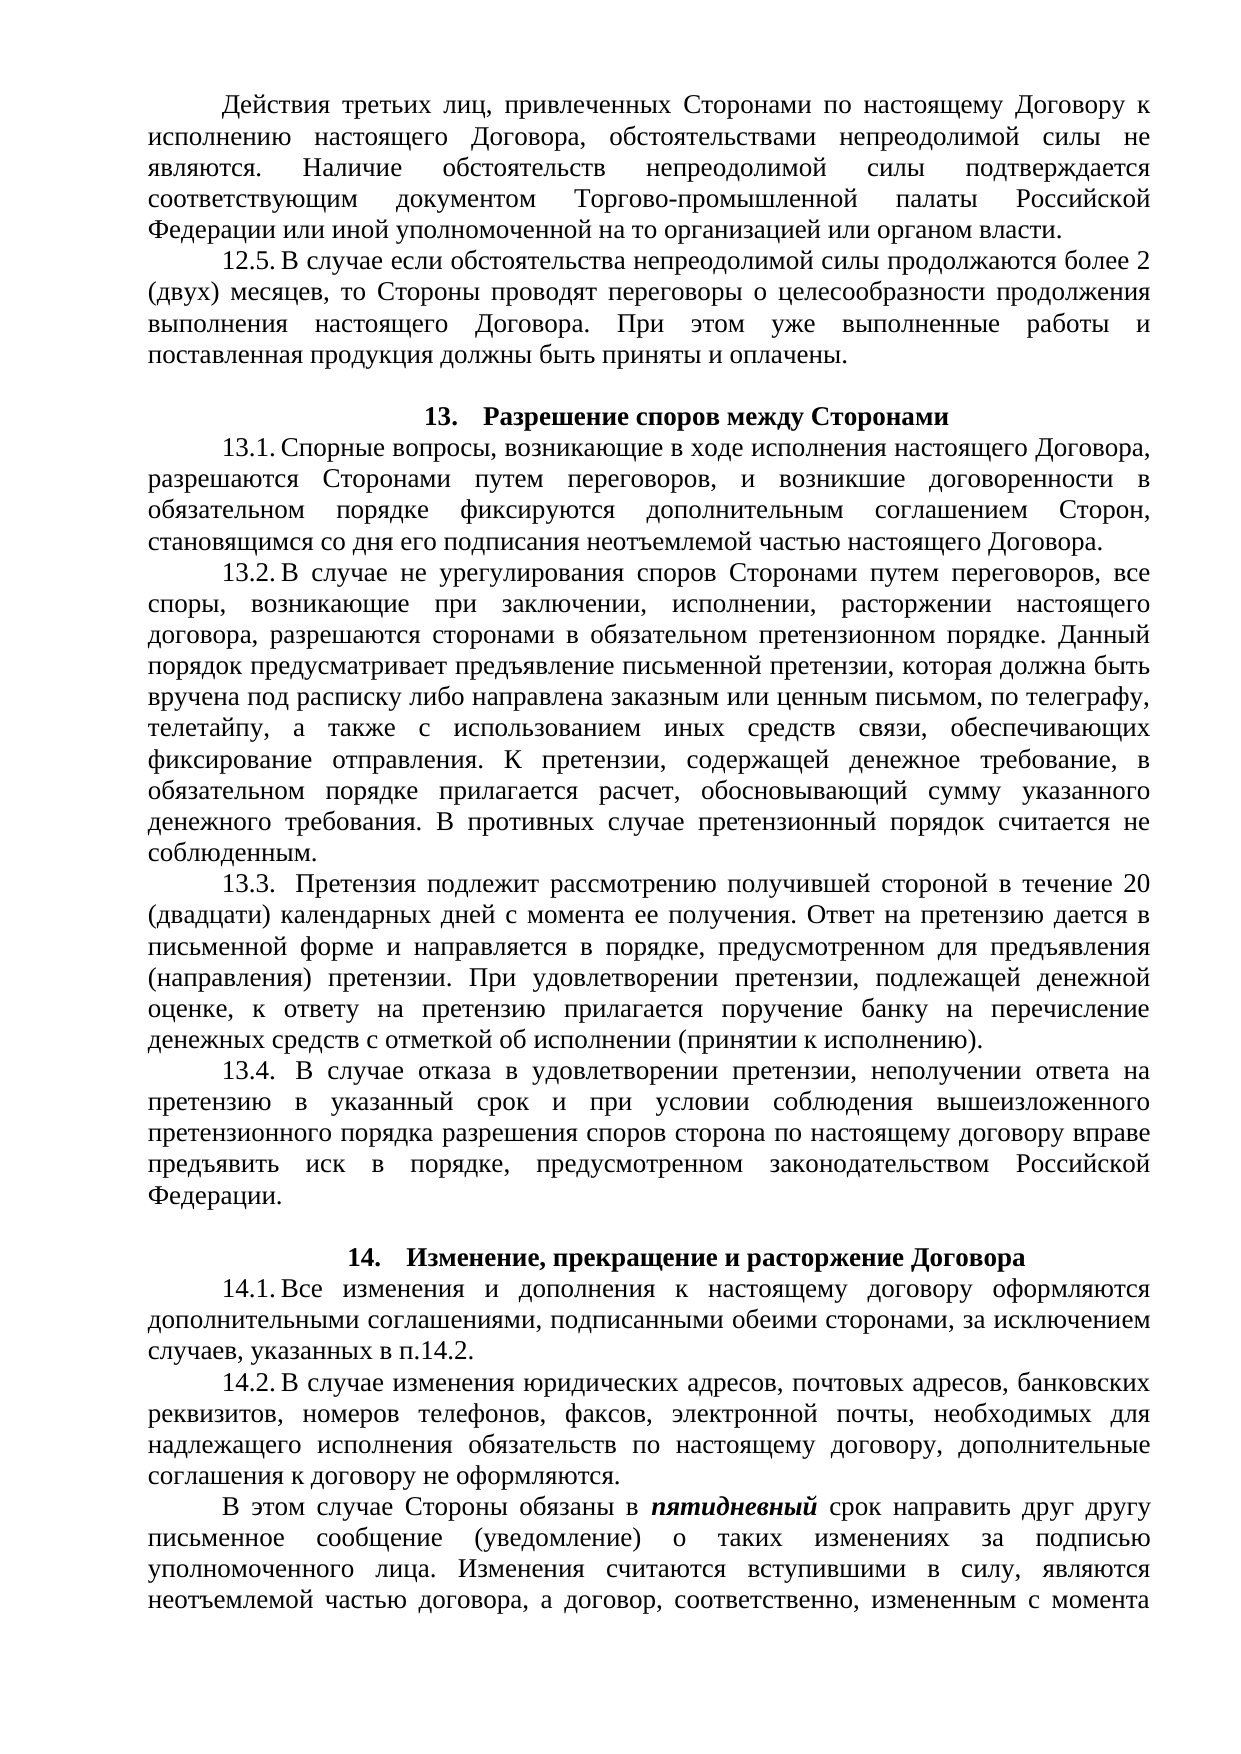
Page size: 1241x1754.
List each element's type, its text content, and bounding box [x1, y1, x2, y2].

list В случае если обстоятельства непреодолимой силы продолжаются более 2 (двух) месяцев, то Стороны проводят переговоры о целесообразности продолжения выполнения настоящего Договора. При этом уже выполненные работы и поставленная продукция должны быть приняты и оплачены. [148, 244, 1152, 369]
list Изменение, прекращение и расторжение Договора [148, 1241, 1152, 1272]
list Разрешение споров между Сторонами [148, 400, 1152, 431]
list В случае изменения юридических адресов, почтовых адресов, банковских реквизитов, номеров телефонов, факсов, электронной почты, необходимых для надлежащего исполнения обязательств по настоящему договору, дополнительные соглашения к договору не оформляются. [148, 1366, 1152, 1490]
list В случае не урегулирования споров Сторонами путем переговоров, все споры, возникающие при заключении, исполнении, расторжении настоящего договора, разрешаются сторонами в обязательном претензионном порядке. Данный порядок предусматривает предъявление письменной претензии, которая должна быть вручена под расписку либо направлена заказным или ценным письмом, по телеграфу, телетайпу, а также с использованием иных средств связи, обеспечивающих фиксирование отправления. К претензии, содержащей денежное требование, в обязательном порядке прилагается расчет, обосновывающий сумму указанного денежного требования. В противных случае претензионный порядок считается не соблюденным. [148, 556, 1152, 867]
list В случае отказа в удовлетворении претензии, неполучении ответа на претензию в указанный срок и при условии соблюдения вышеизложенного претензионного порядка разрешения споров сторона по настоящему договору вправе предъявить иск в порядке, предусмотренном законодательством Российской Федерации. [148, 1054, 1152, 1210]
text Действия третьих лиц, привлеченных Сторонами по настоящему Договору к исполнению настоящего Договора, обстоятельствами непреодолимой силы не являются. Наличие обстоятельств непреодолимой силы подтверждается соответствующим документом Торгово-промышленной палаты Российской Федерации или иной уполномоченной на то организацией или органом власти. [148, 89, 1152, 244]
list Все изменения и дополнения к настоящему договору оформляются дополнительными соглашениями, подписанными обеими сторонами, за исключением случаев, указанных в п.14.2. [148, 1272, 1152, 1366]
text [148, 1490, 1152, 1615]
list Спорные вопросы, возникающие в ходе исполнения настоящего Договора, разрешаются Сторонами путем переговоров, и возникшие договоренности в обязательном порядке фиксируются дополнительным соглашением Сторон, становящимся со дня его подписания неотъемлемой частью настоящего Договора. [148, 431, 1152, 556]
list Претензия подлежит рассмотрению получившей стороной в течение 20 (двадцати) календарных дней с момента ее получения. Ответ на претензию дается в письменной форме и направляется в порядке, предусмотренном для предъявления (направления) претензии. При удовлетворении претензии, подлежащей денежной оценке, к ответу на претензию прилагается поручение банку на перечисление денежных средств с отметкой об исполнении (принятии к исполнению). [148, 867, 1152, 1054]
